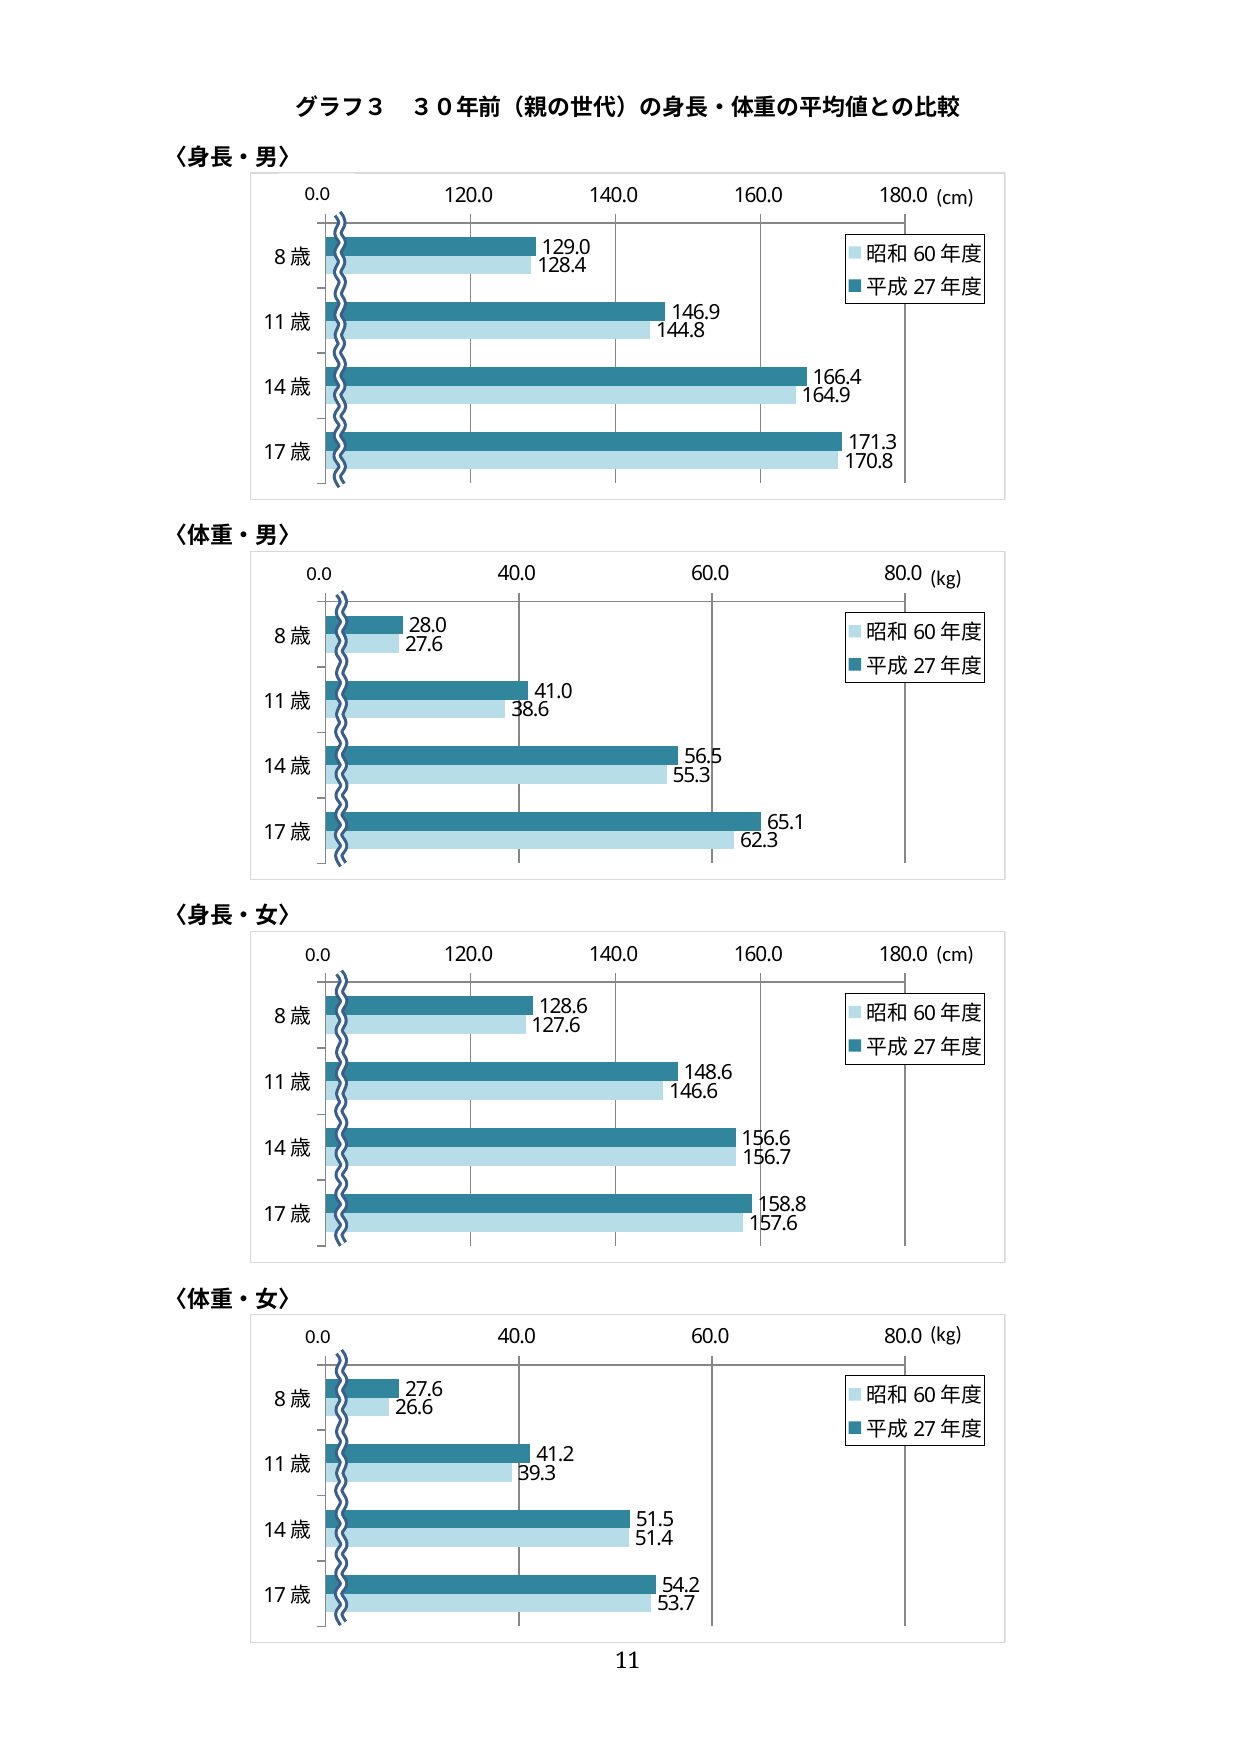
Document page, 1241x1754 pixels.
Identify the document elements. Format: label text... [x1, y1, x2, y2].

text グラフ３ ３０年前（親の世代）の身長・体重の平均値との比較 [118, 89, 1137, 122]
text 〈体重・男〉 [118, 517, 1137, 551]
text 〈身長・男〉 [118, 139, 1137, 172]
text 〈身長・女〉 [118, 897, 1137, 931]
text 〈体重・女〉 [118, 1281, 1137, 1314]
